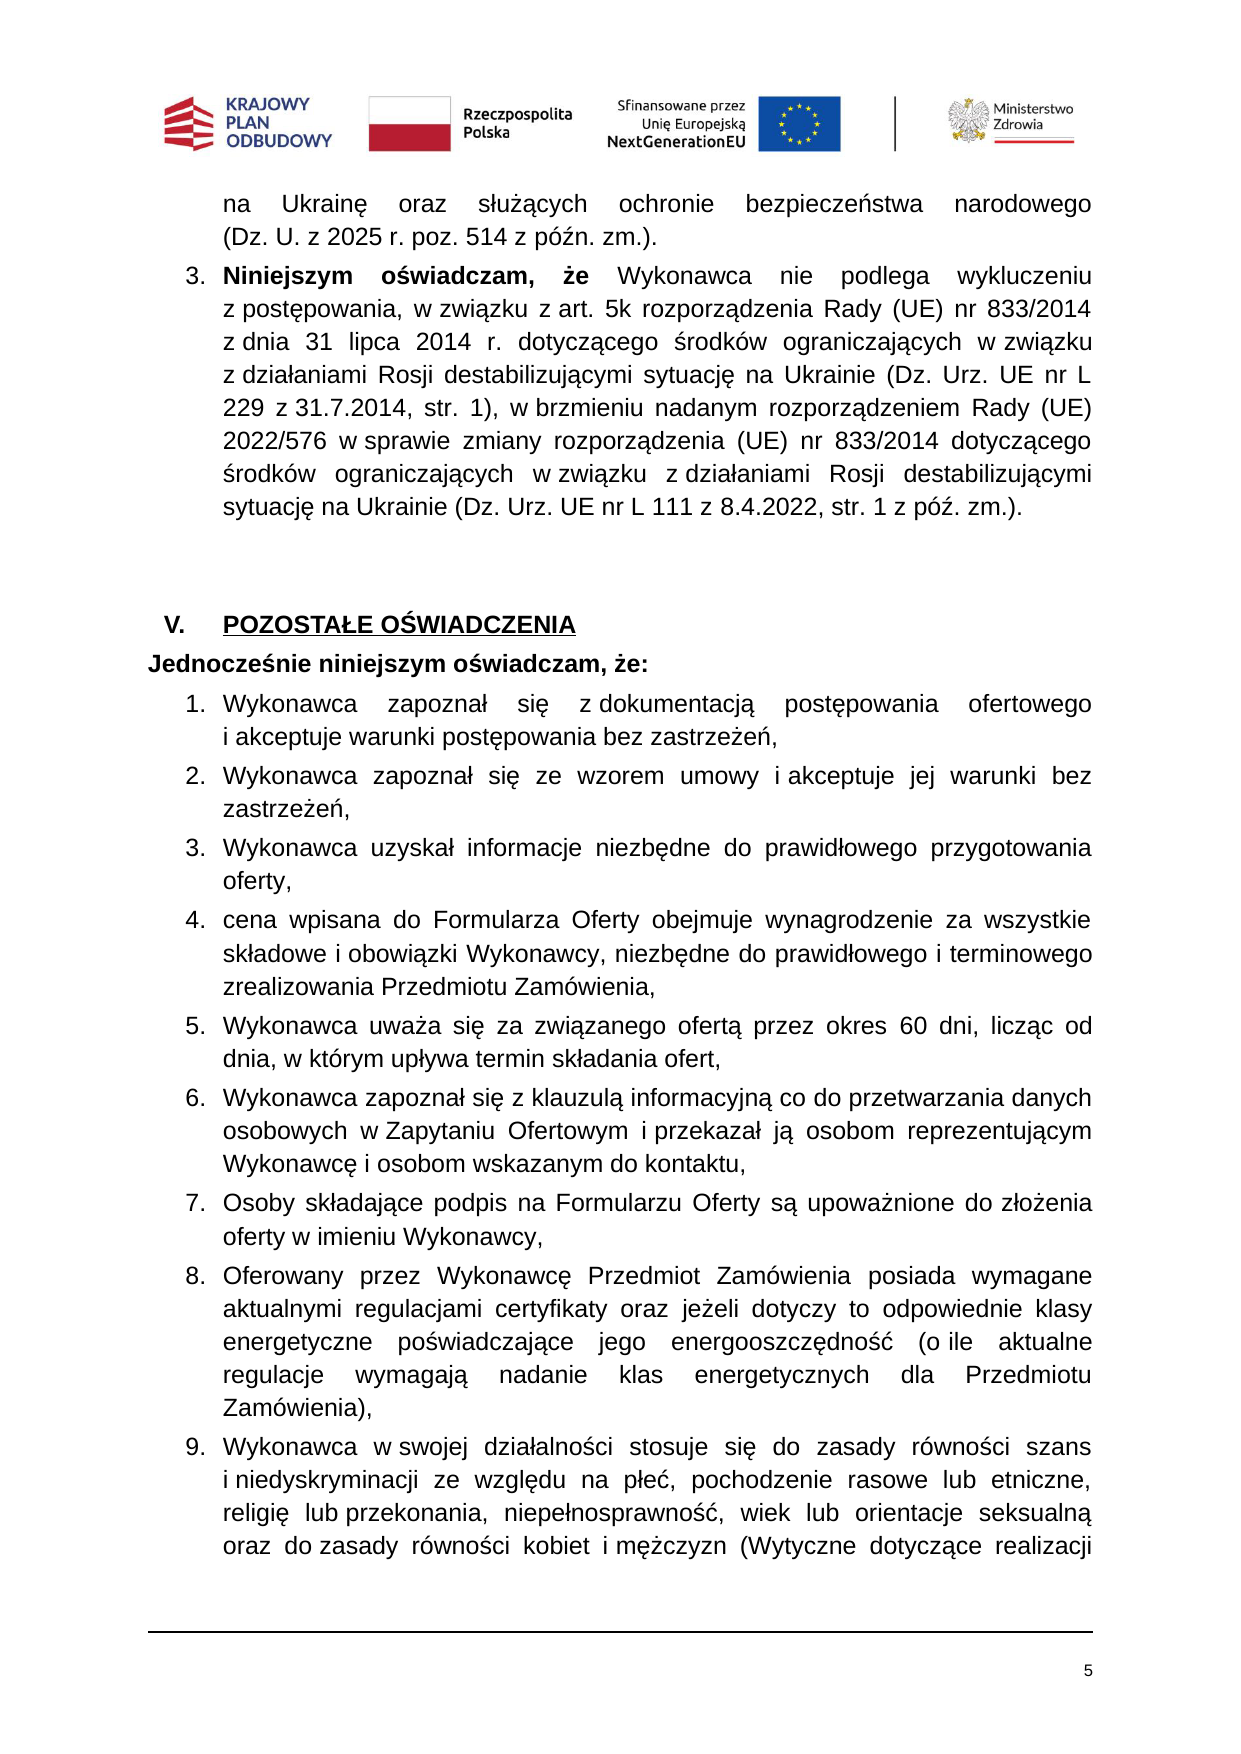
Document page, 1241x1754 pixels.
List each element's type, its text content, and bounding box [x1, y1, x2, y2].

list cena wpisana do Formularza Oferty obejmuje wynagrodzenie za wszystkie składowe i obowiązki Wykonawcy, niezbędne do prawidłowego i terminowego zrealizowania Przedmiotu Zamówienia, [185, 906, 1093, 1000]
list Pozostałe oświadczenia [185, 610, 1093, 639]
list Oferowany przez Wykonawcę Przedmiot Zamówienia posiada wymagane aktualnymi regulacjami certyfikaty oraz jeżeli dotyczy to odpowiednie klasy energetyczne poświadczające jego energooszczędność (o ile aktualne regulacje wymagają nadanie klas energetycznych dla Przedmiotu Zamówienia), [185, 1261, 1093, 1422]
picture [147, 73, 1093, 168]
list Osoby składające podpis na Formularzu Oferty są upoważnione do złożenia oferty w imieniu Wykonawcy, [185, 1188, 1093, 1250]
list Wykonawca uważa się za związanego ofertą przez okres 60 dni, licząc od dnia, w którym upływa termin składania ofert, [185, 1011, 1093, 1073]
list Wykonawca zapoznał się z dokumentacją postępowania ofertowego i akceptuje warunki postępowania bez zastrzeżeń, [185, 689, 1093, 750]
list Wykonawca uzyskał informacje niezbędne do prawidłowego przygotowania oferty, [185, 833, 1093, 895]
list Niniejszym oświadczam, że Wykonawca nie podlega wykluczeniu z postępowania, w związku z art. 5k rozporządzenia Rady (UE) nr 833/2014 z dnia 31 lipca 2014 r. dotyczącego środków ograniczających w związku z działaniami Rosji destabilizującymi sytuację na Ukrainie (Dz. Urz. UE nr L 229 z 31.7.2014, str. 1), w brzmieniu nadanym rozporządzeniem Rady (UE) 2022/576 w sprawie zmiany rozporządzenia (UE) nr 833/2014 dotyczącego środków ograniczających w związku z działaniami Rosji destabilizującymi sytuację na Ukrainie (Dz. Urz. UE nr L 111 z 8.4.2022, str. 1 z póź. zm.). [185, 261, 1093, 521]
text Jednocześnie niniejszym oświadczam, że: [148, 649, 1093, 678]
list Wykonawca zapoznał się z klauzulą informacyjną co do przetwarzania danych osobowych w Zapytaniu Ofertowym i przekazał ją osobom reprezentującym Wykonawcę i osobom wskazanym do kontaktu, [185, 1083, 1093, 1178]
list Wykonawca zapoznał się ze wzorem umowy i akceptuje jej warunki bez zastrzeżeń, [185, 761, 1093, 823]
